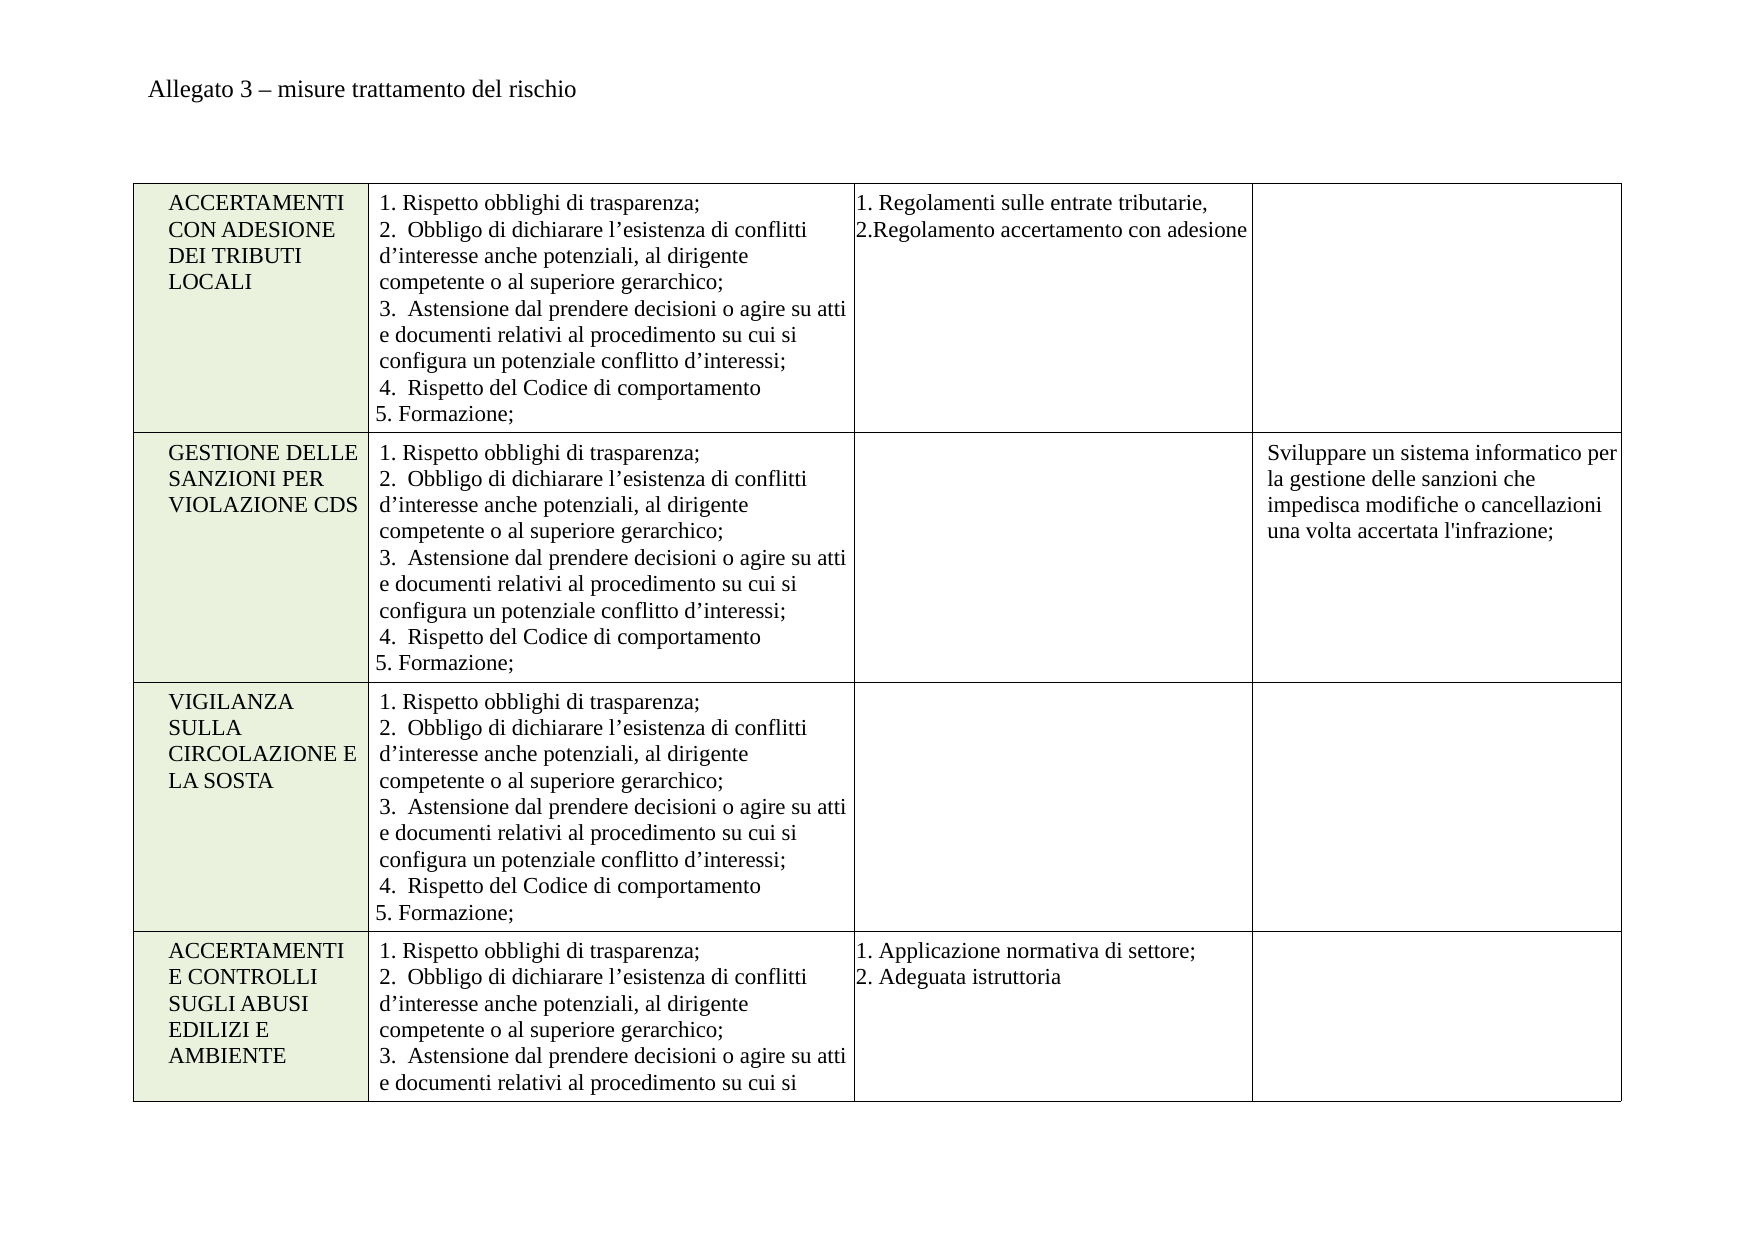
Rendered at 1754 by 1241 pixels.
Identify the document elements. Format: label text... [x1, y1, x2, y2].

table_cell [134, 932, 368, 1101]
table_cell [1253, 932, 1621, 1101]
table_cell VIGILANZA SULLA CIRCOLAZIONE E LA SOSTA [134, 683, 368, 931]
table_cell [1253, 683, 1621, 931]
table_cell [369, 184, 854, 432]
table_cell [855, 932, 1252, 1101]
table_cell [855, 433, 1252, 681]
table_cell Sviluppare un sistema informatico per la gestione delle sanzioni che impedisca modifiche o cancellazioni una volta accertata l'infrazione; [1253, 433, 1621, 681]
table_cell 1. Regolamenti sulle entrate tributarie, 2.Regolamento accertamento con adesione [855, 184, 1252, 432]
table_cell GESTIONE DELLE SANZIONI PER VIOLAZIONE CDS [134, 433, 368, 681]
table_cell ACCERTAMENTI CON ADESIONE DEI TRIBUTI LOCALI [134, 184, 368, 432]
table_cell [855, 683, 1252, 931]
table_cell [369, 932, 854, 1101]
table_cell [1253, 184, 1621, 432]
